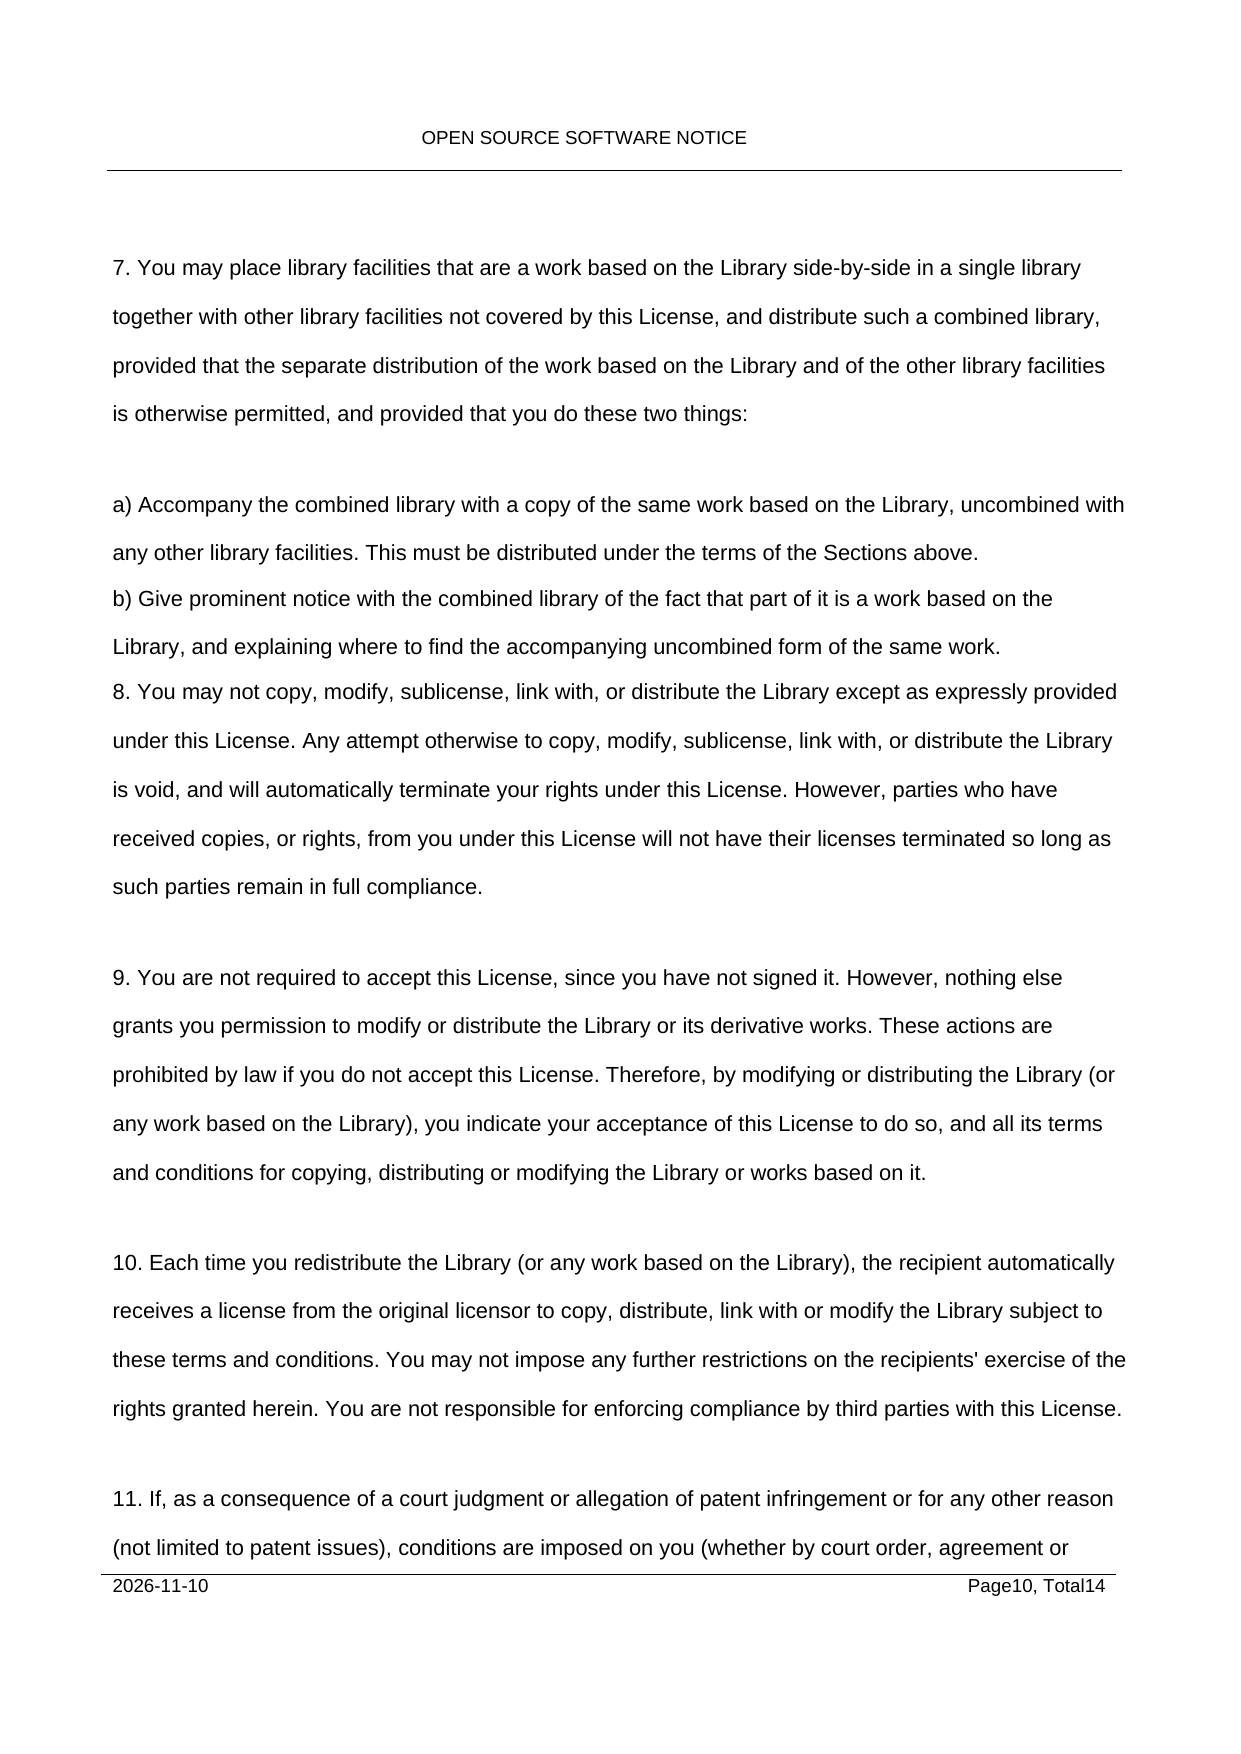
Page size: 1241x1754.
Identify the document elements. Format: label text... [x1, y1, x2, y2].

text a) Accompany the combined library with a copy of the same work based on the Library, uncombined with any other library facilities. This must be distributed under the terms of the Sections above. [112, 488, 1128, 569]
text 10. Each time you redistribute the Library (or any work based on the Library), the recipient automatically receives a license from the original licensor to copy, distribute, link with or modify the Library subject to these terms and conditions. You may not impose any further restrictions on the recipients' exercise of the rights granted herein. You are not responsible for enforcing compliance by third parties with this License. [112, 1246, 1128, 1425]
text b) Give prominent notice with the combined library of the fact that part of it is a work based on the Library, and explaining where to find the accompanying uncombined form of the same work. [112, 582, 1128, 663]
text 7. You may place library facilities that are a work based on the Library side-by-side in a single library together with other library facilities not covered by this License, and distribute such a combined library, provided that the separate distribution of the work based on the Library and of the other library facilities is otherwise permitted, and provided that you do these two things: [112, 251, 1128, 430]
text 8. You may not copy, modify, sublicense, link with, or distribute the Library except as expressly provided under this License. Any attempt otherwise to copy, modify, sublicense, link with, or distribute the Library is void, and will automatically terminate your rights under this License. However, parties who have received copies, or rights, from you under this License will not have their licenses terminated so long as such parties remain in full compliance. [112, 676, 1128, 903]
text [112, 1482, 1128, 1564]
text 9. You are not required to accept this License, since you have not signed it. However, nothing else grants you permission to modify or distribute the Library or its derivative works. These actions are prohibited by law if you do not accept this License. Therefore, by modifying or distributing the Library (or any work based on the Library), you indicate your acceptance of this License to do so, and all its terms and conditions for copying, distributing or modifying the Library or works based on it. [112, 961, 1128, 1188]
